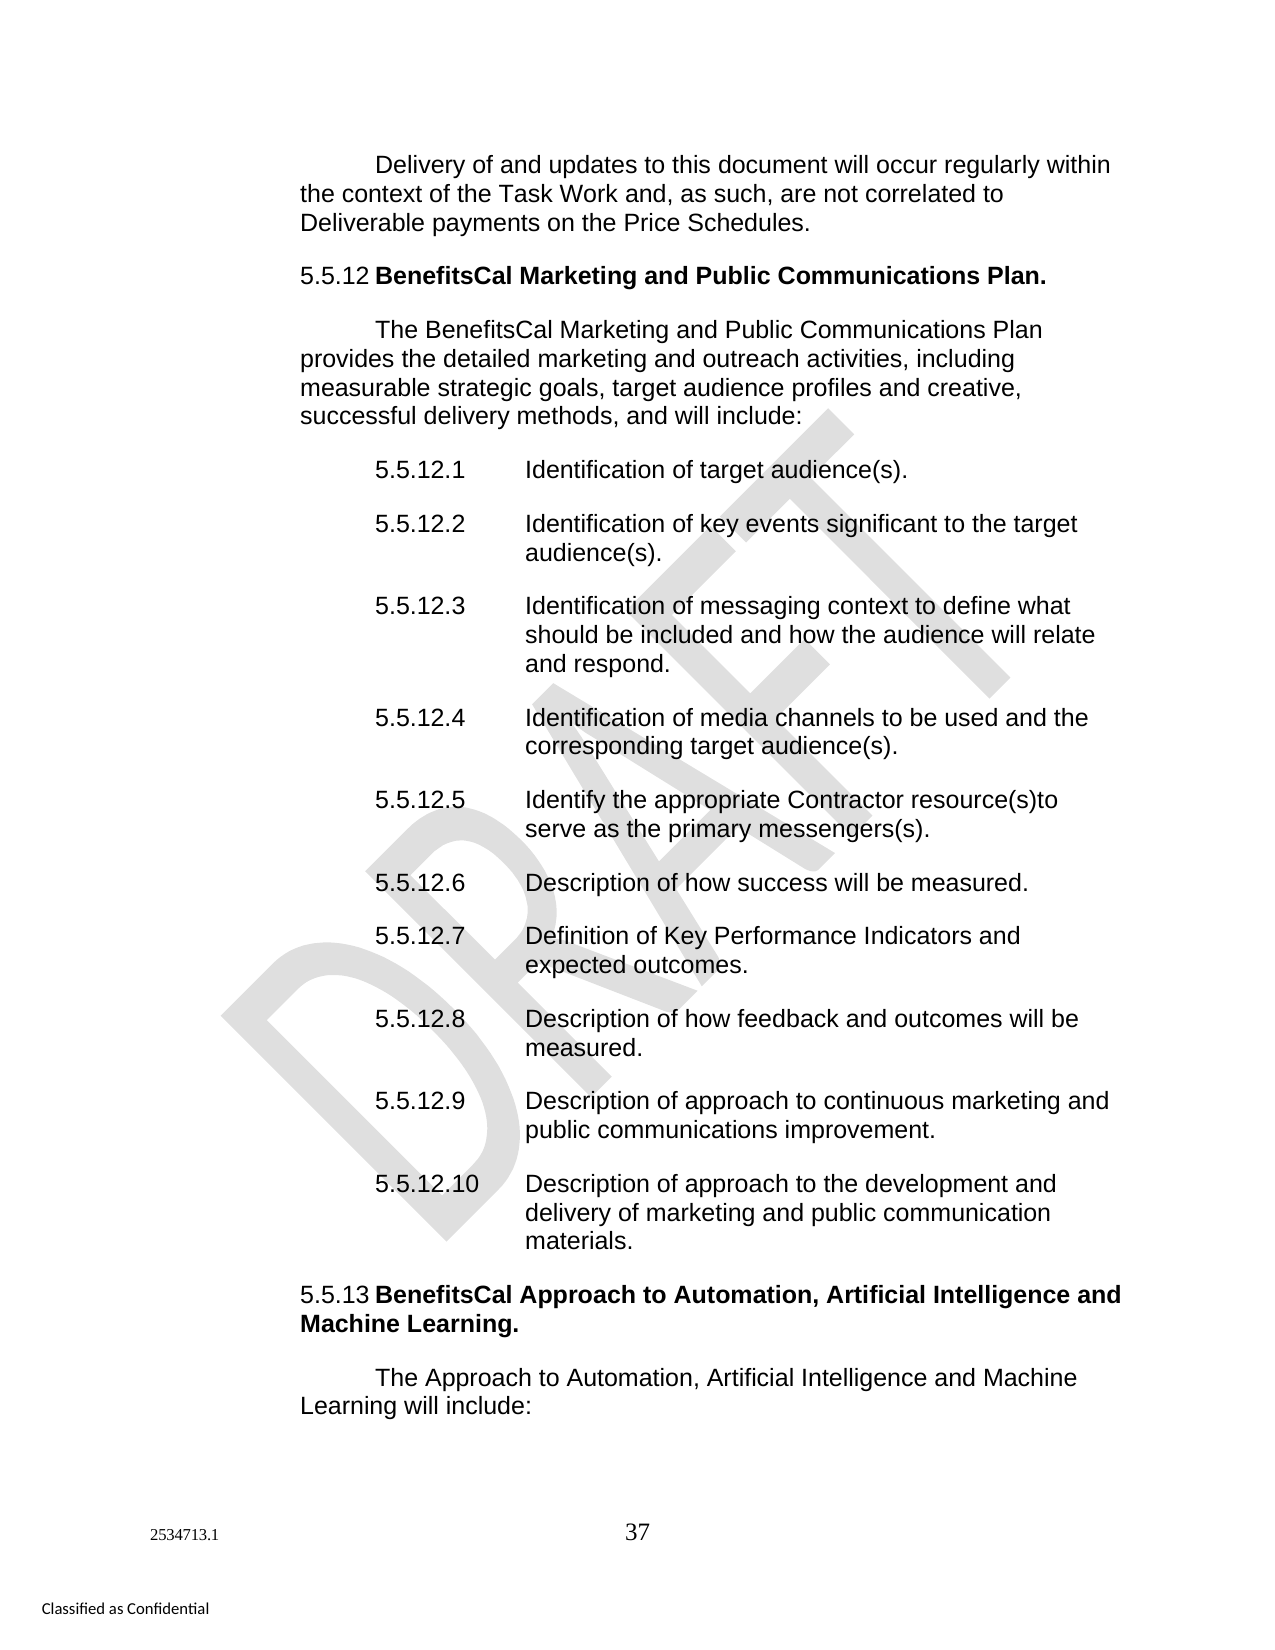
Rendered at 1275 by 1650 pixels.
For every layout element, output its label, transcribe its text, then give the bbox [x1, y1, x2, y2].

text Identification of target audience(s). [375, 455, 1125, 484]
text BenefitsCal Marketing and Public Communications Plan. [300, 261, 1125, 290]
text Identification of messaging context to define what should be included and how the audience will relate and respond. [375, 591, 1125, 677]
text Description of how success will be measured. [375, 867, 1125, 896]
text The Approach to Automation, Artificial Intelligence and Machine Learning will include: [300, 1362, 1125, 1420]
text The BenefitsCal Marketing and Public Communications Plan provides the detailed marketing and outreach activities, including measurable strategic goals, target audience profiles and creative, successful delivery methods, and will include: [300, 315, 1125, 430]
text Definition of Key Performance Indicators and expected outcomes. [375, 921, 1125, 979]
text Description of approach to continuous marketing and public communications improvement. [375, 1086, 1125, 1144]
text Identification of key events significant to the target audience(s). [375, 509, 1125, 566]
text Description of approach to the development and delivery of marketing and public communication materials. [375, 1169, 1125, 1255]
text Description of how feedback and outcomes will be measured. [375, 1004, 1125, 1061]
text BenefitsCal Approach to Automation, Artificial Intelligence and Machine Learning. [300, 1280, 1125, 1337]
text Identify the appropriate Contractor resource(s)to serve as the primary messengers(s). [375, 785, 1125, 842]
text Identification of media channels to be used and the corresponding target audience(s). [375, 702, 1125, 760]
